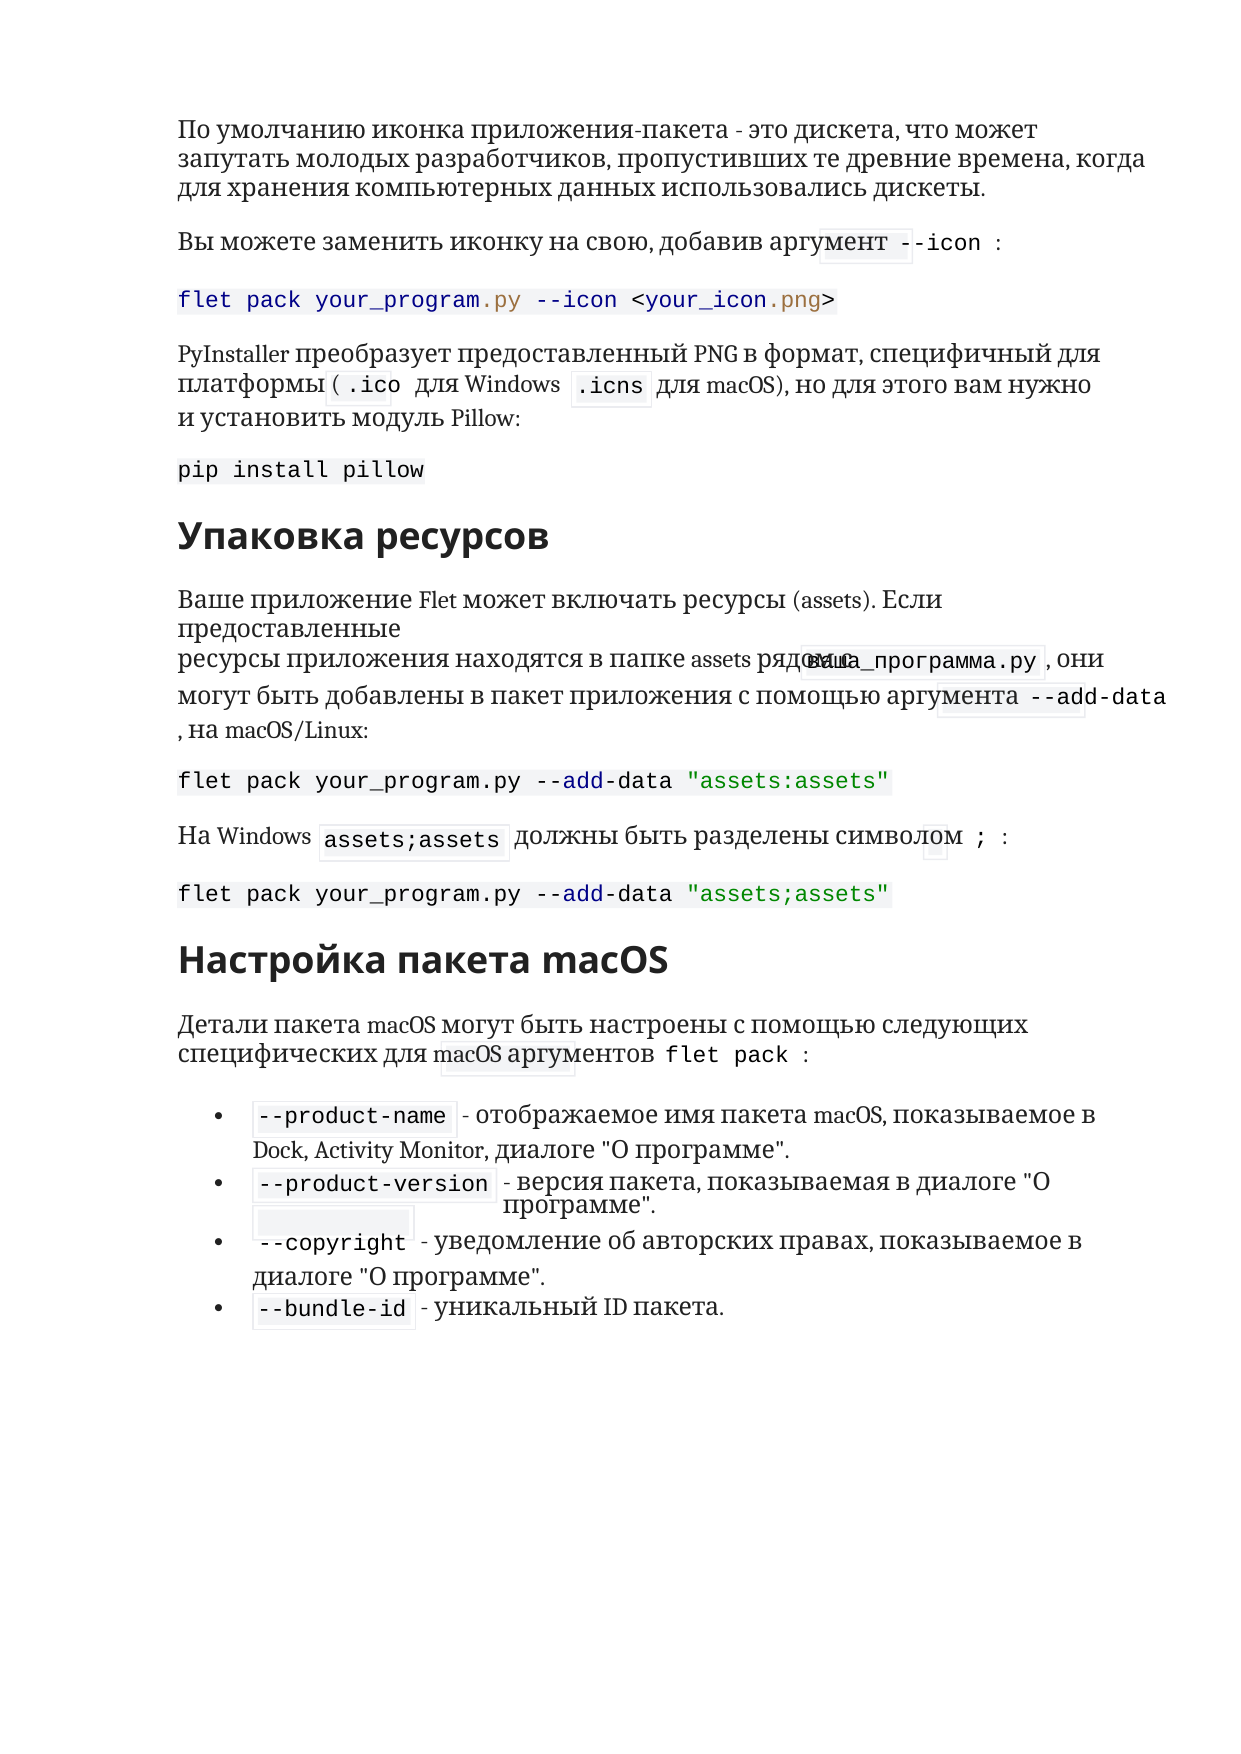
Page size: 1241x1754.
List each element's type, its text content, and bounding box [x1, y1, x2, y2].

list - уведомление об авторских правах, показываемое в диалоге "О программе". [215, 1219, 1143, 1292]
text PyInstaller преобразует предоставленный PNG в формат, специфичный для [177, 310, 1166, 368]
subtitle Настройка пакета macOS [177, 904, 1166, 984]
text могут быть добавлены в пакет приложения с помощью аргумента --add-data , на macOS/Linux: [177, 682, 1166, 745]
text Ваше приложение Flet может включать ресурсы (assets). Если предоставленные [177, 586, 1166, 644]
list - версия пакета, показываемая в диалоге "О программе". [215, 1171, 1166, 1218]
list - уникальный ID пакета. [215, 1293, 1166, 1322]
text Детали пакета macOS могут быть настроены с помощью следующих специфических для macOS аргументов flet pack : [177, 1011, 1166, 1070]
text ресурсы приложения находятся в папке assets рядом с , они [177, 645, 1166, 673]
text На Windows должны быть разделены символом ; : [177, 793, 1166, 851]
text Вы можете заменить иконку на свою, добавив аргумент --icon : [177, 228, 1166, 258]
list - отображаемое имя пакета macOS, показываемое в Dock, Activity Monitor, диалоге "О программе". [215, 1101, 1107, 1165]
text платформы ( .ico для Windows и установить модуль Pillow: [177, 369, 565, 433]
subtitle Упаковка ресурсов [177, 509, 1166, 560]
text для macOS), но для этого вам нужно [656, 371, 1166, 399]
text По умолчанию иконка приложения-пакета - это дискета, что может запутать молодых разработчиков, пропустивших те древние времена, когда для хранения компьютерных данных использовались дискеты. [177, 116, 1152, 202]
